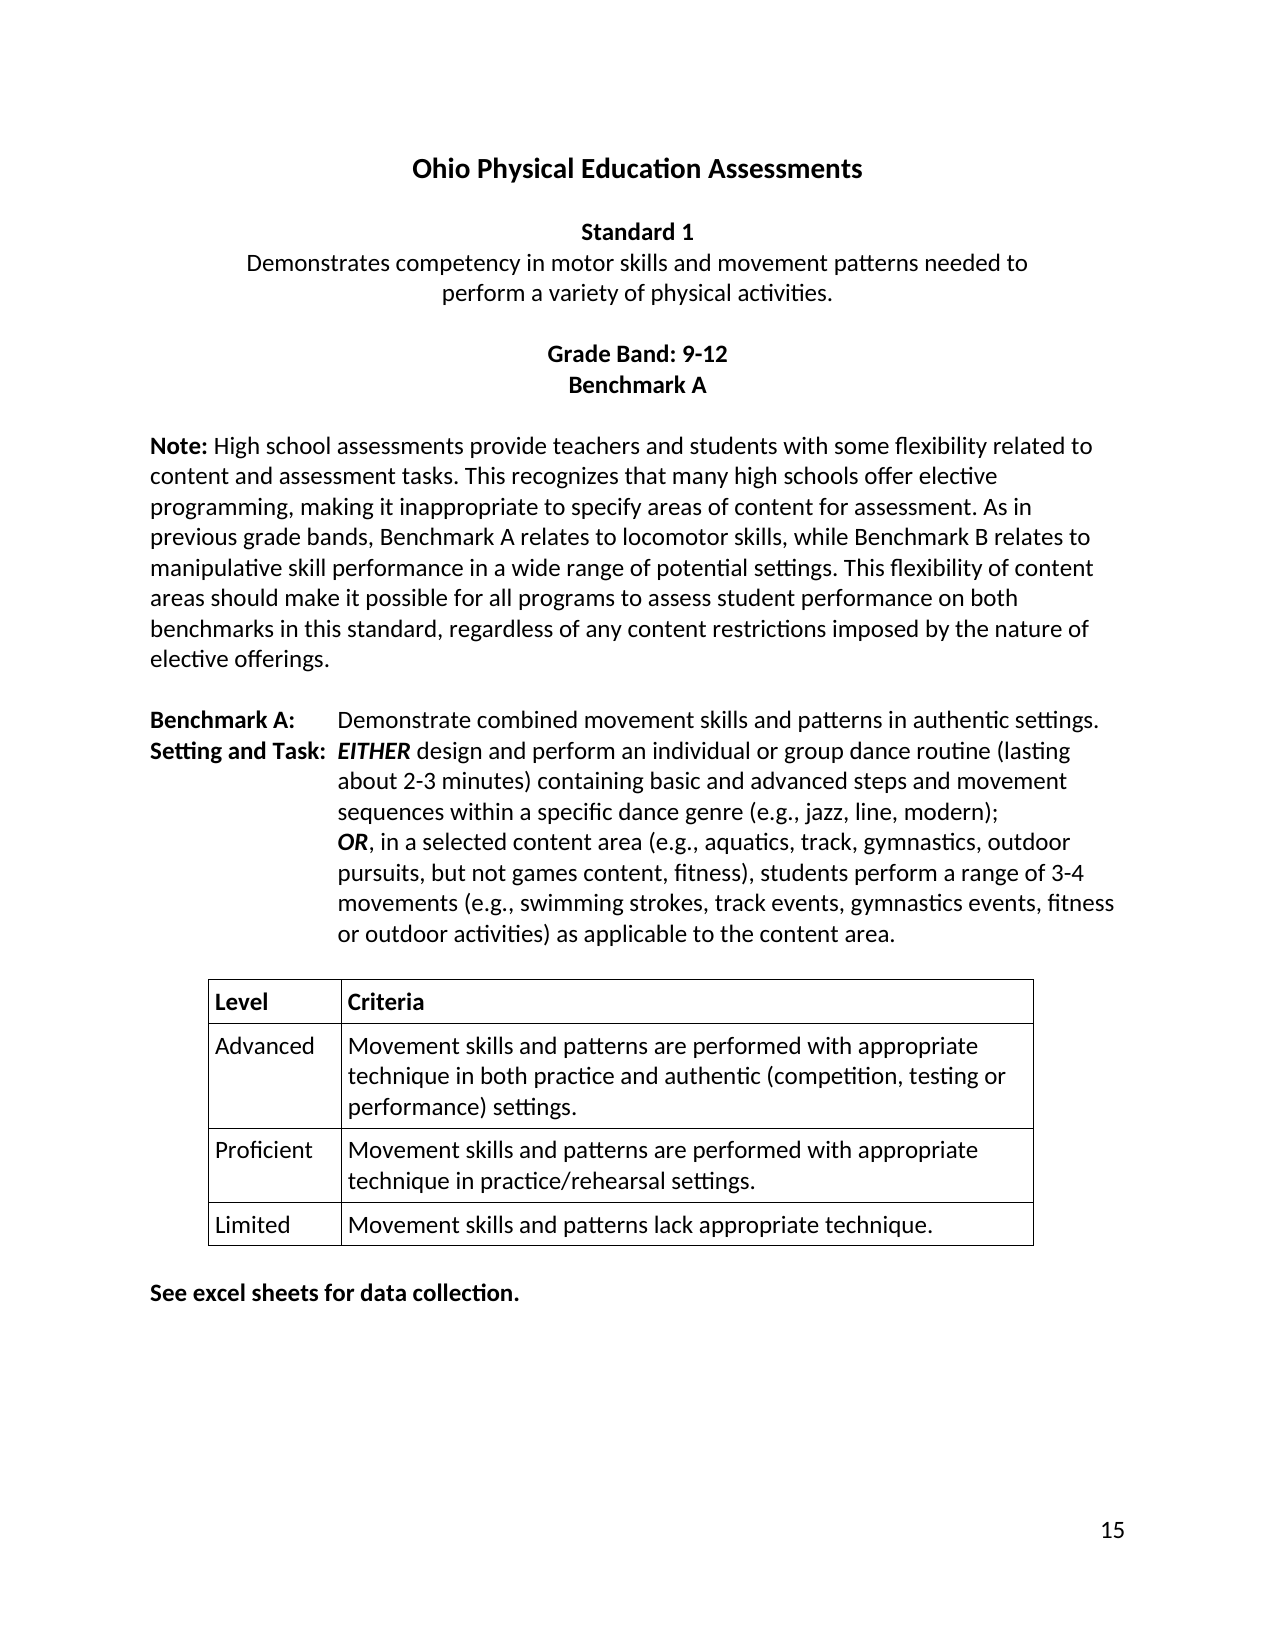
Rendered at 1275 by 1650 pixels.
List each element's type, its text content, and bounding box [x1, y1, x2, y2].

text Ohio Physical Education Assessments [150, 150, 1125, 186]
text Benchmark A: Demonstrate combined movement skills and patterns in authentic settings. [150, 704, 1125, 735]
text Setting and Task: EITHER design and perform an individual or group dance routine (lasting about 2-3 minutes) containing basic and advanced steps and movement sequences within a specific dance genre (e.g., jazz, line, modern); [150, 735, 1125, 827]
table_header Level [209, 980, 341, 1023]
table_cell Movement skills and patterns are performed with appropriate technique in both practice and authentic (competition, testing or performance) settings. [342, 1024, 1033, 1127]
text OR, in a selected content area (e.g., aquatics, track, gymnastics, outdoor pursuits, but not games content, fitness), students perform a range of 3-4 movements (e.g., swimming strokes, track events, gymnastics events, fitness or outdoor activities) as applicable to the content area. [337, 827, 1125, 949]
table_cell Movement skills and patterns lack appropriate technique. [342, 1203, 1033, 1245]
text Demonstrates competency in motor skills and movement patterns needed to [150, 247, 1125, 277]
table_cell Movement skills and patterns are performed with appropriate technique in practice/rehearsal settings. [342, 1129, 1033, 1202]
table_cell Limited [209, 1203, 341, 1245]
table_cell Advanced [209, 1024, 341, 1127]
table_header Criteria [342, 980, 1033, 1023]
text Note: High school assessments provide teachers and students with some flexibility related to content and assessment tasks. This recognizes that many high schools offer elective programming, making it inappropriate to specify areas of content for assessment. As in previous grade bands, Benchmark A relates to locomotor skills, while Benchmark B relates to manipulative skill performance in a wide range of potential settings. This flexibility of content areas should make it possible for all programs to assess student performance on both benchmarks in this standard, regardless of any content restrictions imposed by the nature of elective offerings. [150, 430, 1125, 674]
text See excel sheets for data collection. [150, 1277, 1125, 1307]
text Grade Band: 9-12 [150, 338, 1125, 369]
text Standard 1 [150, 216, 1125, 247]
text Benchmark A [150, 369, 1125, 399]
table_cell Proficient [209, 1129, 341, 1202]
text perform a variety of physical activities. [150, 277, 1125, 308]
